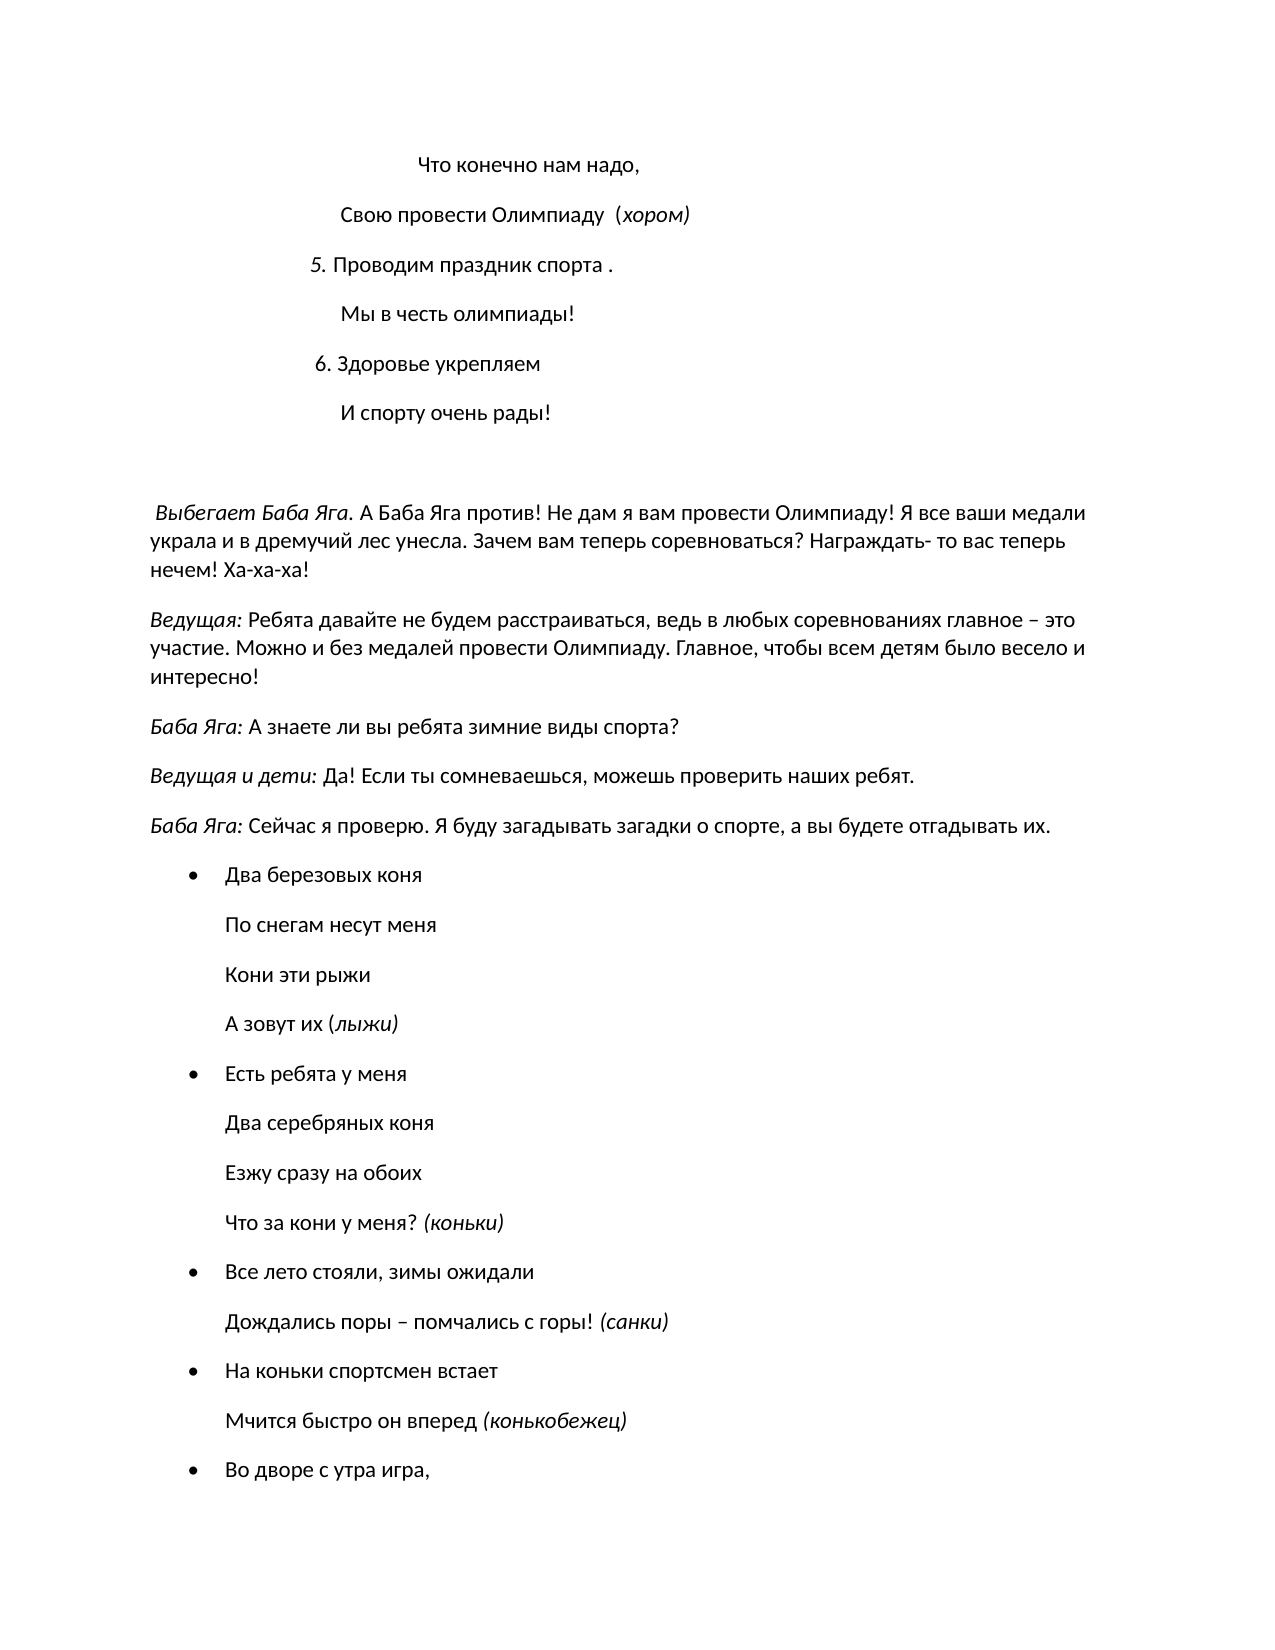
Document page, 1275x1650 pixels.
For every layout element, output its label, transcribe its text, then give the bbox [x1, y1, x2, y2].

text Мы в честь олимпиады! [150, 299, 1125, 327]
list Есть ребята у меня [187, 1058, 1125, 1087]
list Два березовых коня [187, 860, 1125, 889]
text А зовут их (лыжи) [225, 1009, 1125, 1037]
text Кони эти рыжи [225, 959, 1125, 988]
list На коньки спортсмен встает [187, 1356, 1125, 1384]
list Во дворе с утра игра, [187, 1455, 1125, 1484]
text Баба Яга: А знаете ли вы ребята зимние виды спорта? [150, 711, 1125, 740]
text По снегам несут меня [225, 909, 1125, 938]
text Свою провести Олимпиаду (хором) [150, 199, 1125, 228]
list Все лето стояли, зимы ожидали [187, 1257, 1125, 1285]
text 6. Здоровье укрепляем [150, 348, 1125, 377]
text 5. Проводим праздник спорта . [150, 249, 1125, 278]
text Ведущая и дети: Да! Если ты сомневаешься, можешь проверить наших ребят. [150, 761, 1125, 789]
text Что конечно нам надо, [150, 150, 1125, 179]
text Дождались поры – помчались с горы! (санки) [225, 1306, 1125, 1335]
text Выбегает Баба Яга. А Баба Яга против! Не дам я вам провести Олимпиаду! Я все ваши медали украла и в дремучий лес унесла. Зачем вам теперь соревноваться? Награждать- то вас теперь нечем! Ха-ха-ха! [150, 497, 1125, 583]
text Ведущая: Ребята давайте не будем расстраиваться, ведь в любых соревнованиях главное – это участие. Можно и без медалей провести Олимпиаду. Главное, чтобы всем детям было весело и интересно! [150, 604, 1125, 690]
text Два серебряных коня [225, 1108, 1125, 1137]
text Мчится быстро он вперед (конькобежец) [225, 1405, 1125, 1434]
text И спорту очень рады! [150, 398, 1125, 427]
text Езжу сразу на обоих [225, 1157, 1125, 1186]
text Баба Яга: Сейчас я проверю. Я буду загадывать загадки о спорте, а вы будете отгадывать их. [150, 810, 1125, 839]
text Что за кони у меня? (коньки) [225, 1207, 1125, 1236]
